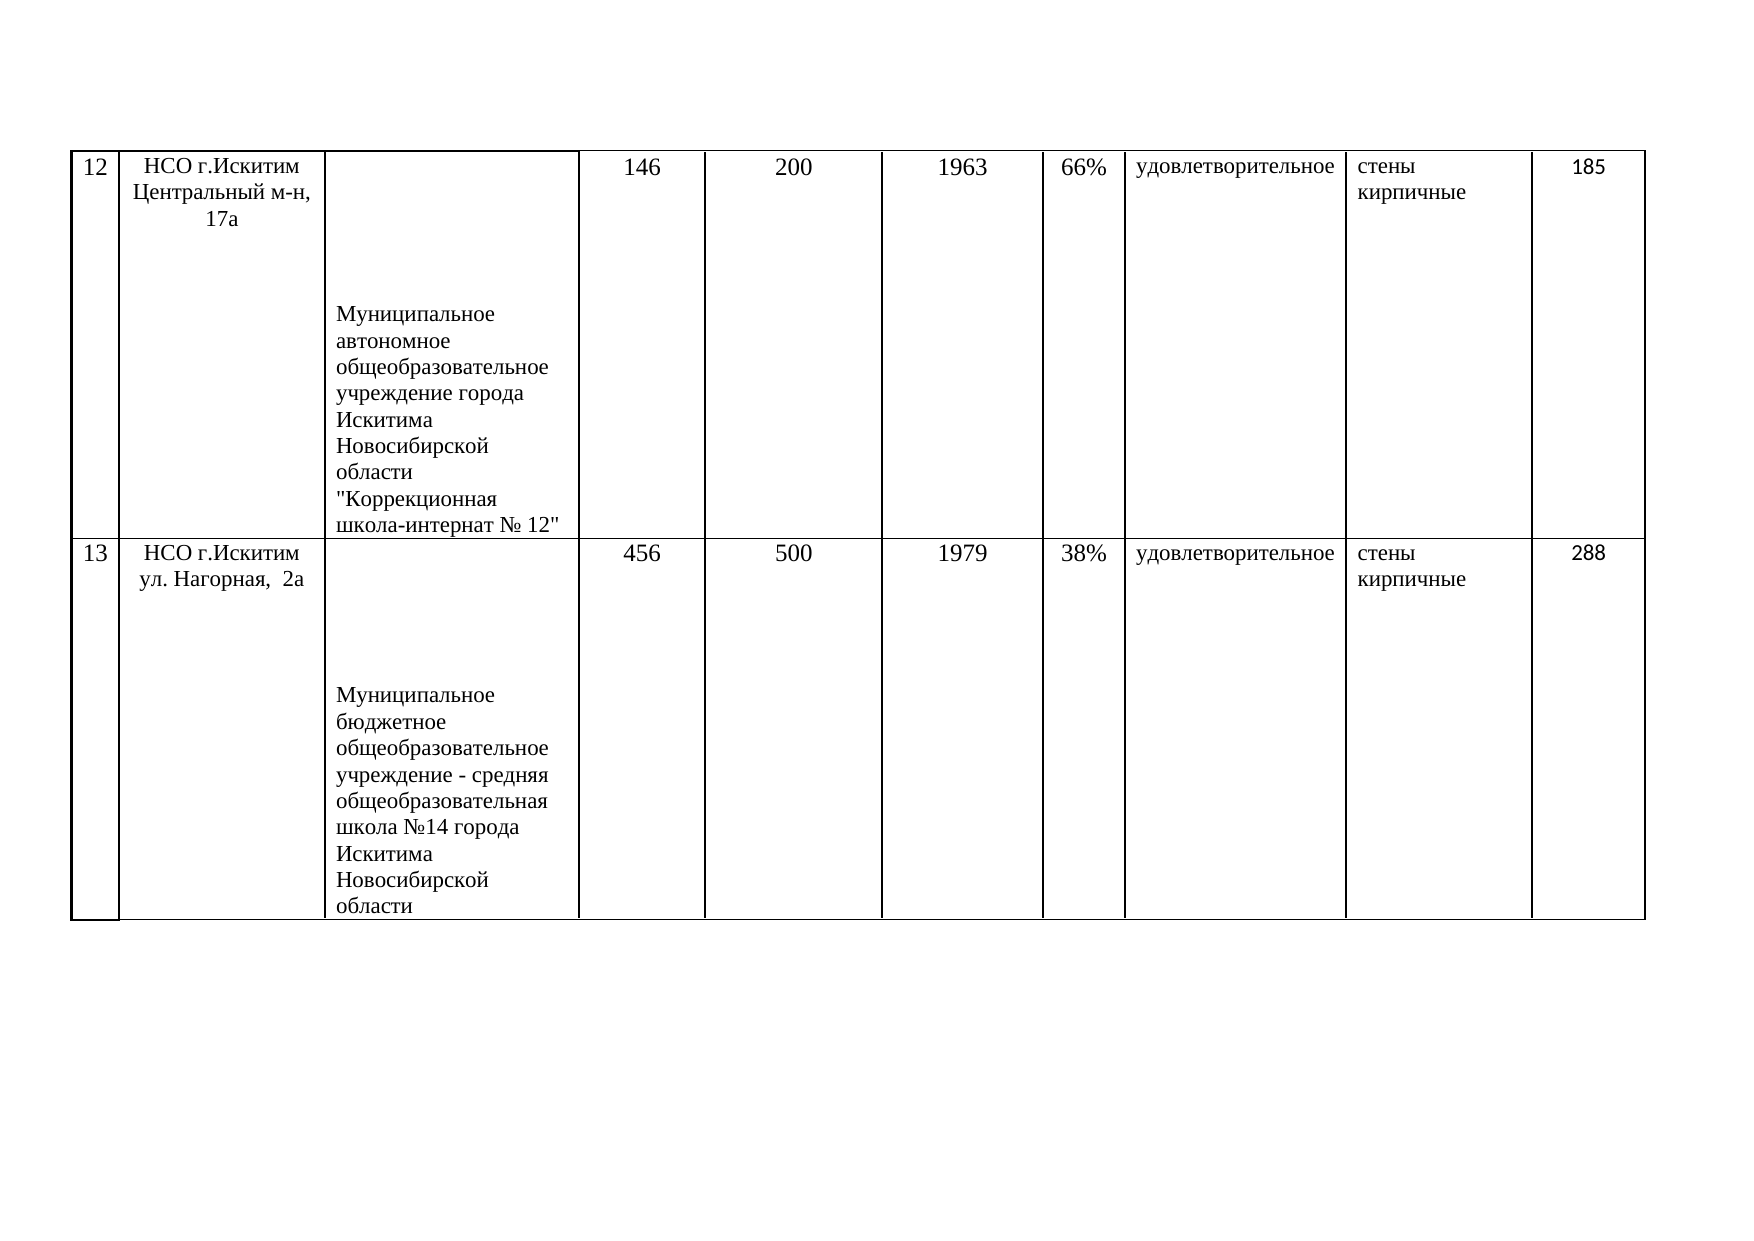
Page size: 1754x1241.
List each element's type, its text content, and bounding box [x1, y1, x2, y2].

table_cell 13 [73, 539, 118, 919]
table_cell 500 [705, 539, 882, 919]
table_cell 288 [1532, 539, 1644, 919]
table_cell НСО г.Искитим ул. Нагорная, 2а [120, 539, 324, 919]
table_cell 38% [1043, 539, 1124, 919]
table_cell НСО г.Искитим Центральный м-н, 17а [120, 152, 324, 537]
table_cell стены кирпичные [1346, 539, 1532, 919]
table_cell стены кирпичные [1346, 151, 1532, 537]
table_cell удовлетворительное [1125, 539, 1346, 919]
table_cell 200 [705, 151, 882, 537]
table_cell 146 [580, 151, 705, 537]
table_cell 1979 [882, 539, 1043, 919]
table_cell удовлетворительное [1125, 151, 1346, 537]
table_cell 456 [579, 539, 705, 919]
table_cell 185 [1532, 151, 1644, 537]
table_cell 12 [73, 152, 118, 537]
table_cell 1963 [882, 151, 1043, 537]
table_cell Муниципальное автономное общеобразовательное учреждение города Искитима Новосибирской области "Коррекционная школа-интернат № 12" [326, 152, 578, 537]
table_cell Муниципальное бюджетное общеобразовательное учреждение - средняя общеобразовательная школа №14 города Искитима Новосибирской области [325, 539, 579, 919]
table_cell 66% [1043, 151, 1124, 537]
